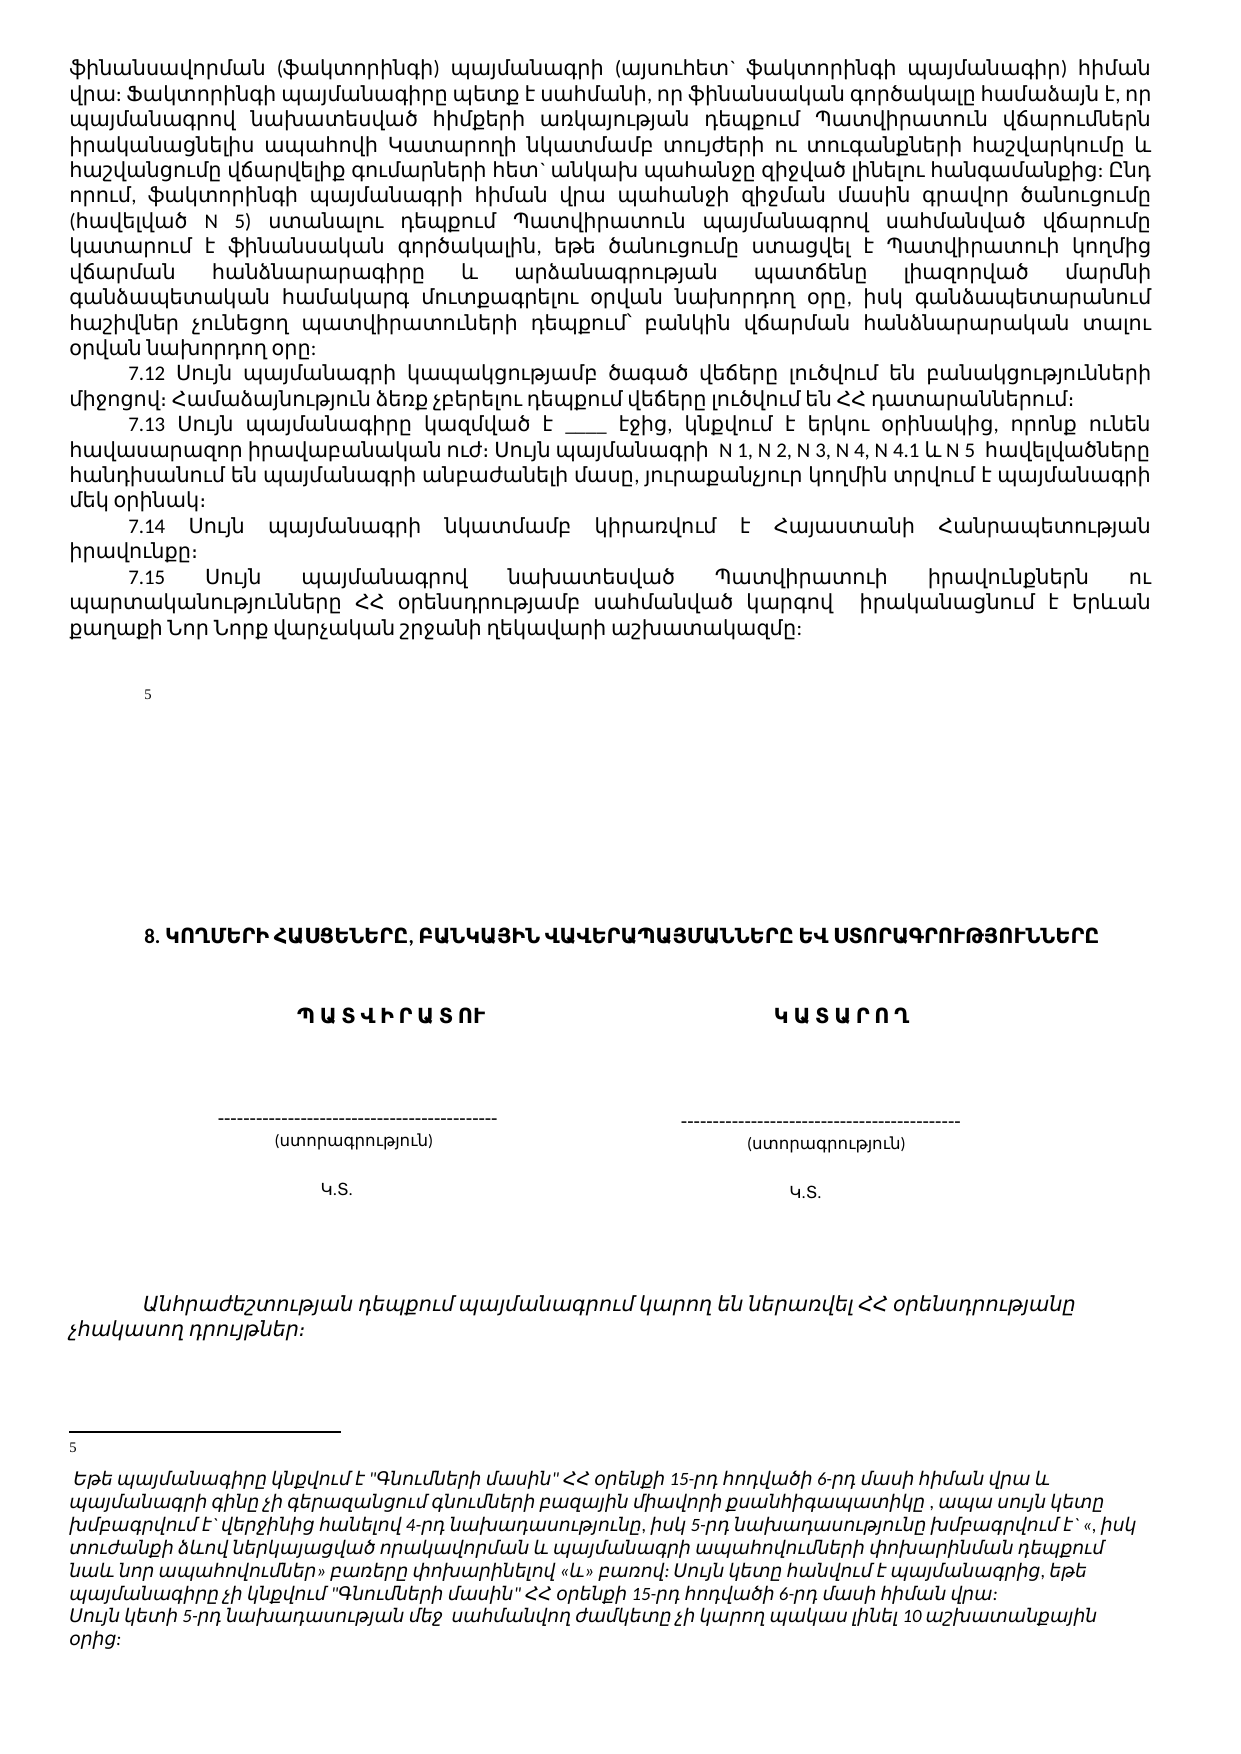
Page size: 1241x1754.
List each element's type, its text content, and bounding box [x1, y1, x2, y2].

text 8. ԿՈՂՄԵՐԻ ՀԱՍՑԵՆԵՐԸ, ԲԱՆԿԱՅԻՆ ՎԱՎԵՐԱՊԱՅՄԱՆՆԵՐԸ ԵՎ ՍՏՈՐԱԳՐՈՒԹՅՈՒՆՆԵՐԸ [69, 923, 1152, 949]
text Անհրաժեշտության դեպքում պայմանագրում կարող են ներառվել ՀՀ օրենսդրությանը չհակասող դրույթներ։ [69, 1291, 1152, 1342]
table_header Կ Ա Տ Ա Ր Ո Ղ -------------------------------------------- (ստորագրություն) Կ.Տ. [627, 1003, 1056, 1266]
text 7.12 Սույն պայմանագրի կապակցությամբ ծագած վեճերը լուծվում են բանակցությունների միջոցով։ Համաձայնություն ձեռք չբերելու դեպքում վեճերը լուծվում են ՀՀ դատարաններում։ [69, 361, 1152, 411]
text 7.13 Սույն պայմանագիրը կազմված է ____ էջից, կնքվում է երկու օրինակից, որոնք ունեն հավասարազոր իրավաբանական ուժ։ Սույն պայմանագրի N 1, N 2, N 3, N 4, N 4.1 և N 5 հավելվածները հանդիսանում են պայմանագրի անբաժանելի մասը, յուրաքանչյուր կողմին տրվում է պայմանագրի մեկ օրինակ։ [69, 411, 1152, 513]
text 7.15 Սույն պայմանագրով նախատեսված Պատվիրատուի իրավունքներն ու պարտականությունները ՀՀ օրենսդրությամբ սահմանված կարգով իրականացնում է Երևան քաղաքի Նոր Նորք վարչական շրջանի ղեկավարի աշխատակազմը: [69, 564, 1152, 640]
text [69, 56, 1152, 361]
table_header Պ Ա Տ Վ Ի Ր Ա Տ ՈՒ -------------------------------------------- (ստորագրություն) Կ.Տ. [155, 1003, 627, 1266]
text 7.14 Սույն պայմանագրի նկատմամբ կիրառվում է Հայաստանի Հանրապետության իրավունքը։ [69, 513, 1152, 564]
